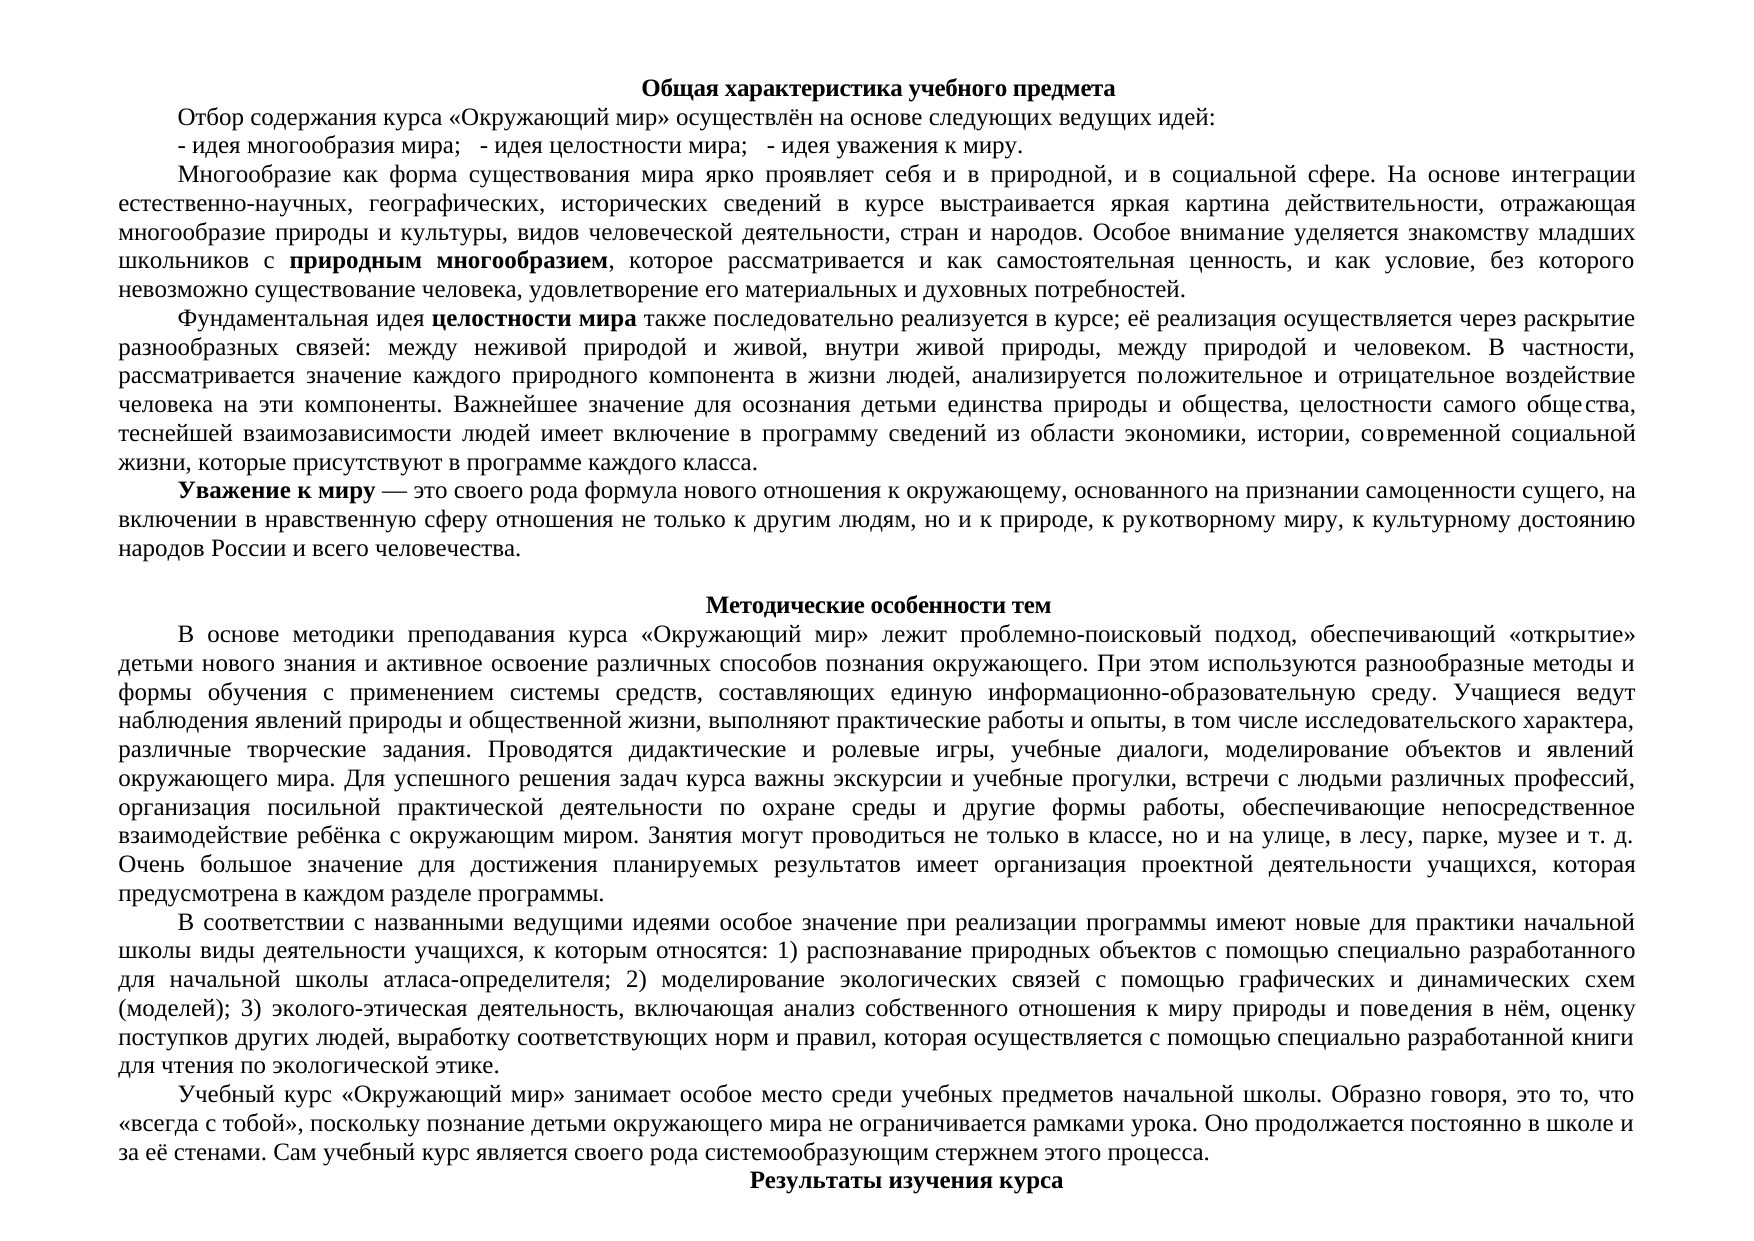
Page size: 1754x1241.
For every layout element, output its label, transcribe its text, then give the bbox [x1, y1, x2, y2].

text Методические особенности тем [118, 591, 1639, 619]
text - идея многообразия мира; - идея целостности мира; - идея уважения к миру. [118, 131, 1636, 159]
text Общая характеристика учебного предмета [118, 73, 1624, 102]
text В соответствии с названными ведущими идеями особое значение при реализации программы имеют новые для практики начальной школы виды деятельности учащихся, к которым относятся: 1) распознавание природных объектов с помощью специально разработанного для начальной школы атласа-определителя; 2) моделирование экологических связей с помощью графических и динамических схем (моделей); 3) эколого-этическая деятельность, включающая анализ собственного отношения к миру природы и поведения в нём, оценку поступков других людей, выработку соответствующих норм и правил, которая осуществляется с помощью специально разработанной книги для чтения по экологической этике. [118, 907, 1636, 1079]
text Многообразие как форма существования мира ярко проявляет себя и в природной, и в социальной сфере. На основе интеграции естественно-научных, географических, исторических сведений в курсе выстраивается яркая картина действительности, отражающая многообразие природы и культуры, видов человеческой деятельности, стран и народов. Особое внимание уделяется знакомству младших школьников с природным многообразием, которое рассматривается и как самостоятельная ценность, и как условие, без которого невозможно существование человека, удовлетворение его материальных и духовных потребностей. [118, 159, 1636, 303]
text Уважение к миру — это своего рода формула нового отношения к окружающему, основанного на признании самоценности сущего, на включении в нравственную сферу отношения не только к другим людям, но и к природе, к рукотворному миру, к культурному достоянию народов России и всего человечества. [118, 476, 1636, 562]
text Фундаментальная идея целостности мира также последовательно реализуется в курсе; её реализация осуществляется через раскрытие разнообразных связей: между неживой природой и живой, внутри живой природы, между природой и человеком. В частности, рассматривается значение каждого природного компонента в жизни людей, анализируется положительное и отрицательное воздействие человека на эти компоненты. Важнейшее значение для осознания детьми единства природы и общества, целостности самого общества, теснейшей взаимозависимости людей имеет включение в программу сведений из области экономики, истории, современной социальной жизни, которые присутствуют в программе каждого класса. [118, 303, 1636, 476]
text В основе методики преподавания курса «Окружающий мир» лежит проблемно-поисковый подход, обеспечивающий «открытие» детьми нового знания и активное освоение различных способов познания окружающего. При этом используются разнообразные методы и формы обучения с применением системы средств, составляющих единую информационно-образовательную среду. Учащиеся ведут наблюдения явлений природы и общественной жизни, выполняют практические работы и опыты, в том числе исследовательского характера, различные творческие задания. Проводятся дидактические и ролевые игры, учебные диалоги, моделирование объектов и явлений окружающего мира. Для успешного решения задач курса важны экскурсии и учебные прогулки, встречи с людьми различных профессий, организация посильной практической деятельности по охране среды и другие формы работы, обеспечивающие непосредственное взаимодействие ребёнка с окружающим миром. Занятия могут проводиться не только в классе, но и на улице, в лесу, парке, музее и т. д. Очень большое значение для достижения планируемых результатов имеет организация проектной деятельности учащихся, которая предусмотрена в каждом разделе программы. [118, 619, 1636, 907]
text Результаты изучения курса [118, 1166, 1636, 1194]
text Отбор содержания курса «Окружающий мир» осуществлён на основе следующих ведущих идей: [118, 102, 1636, 131]
text Учебный курс «Окружающий мир» занимает особое место среди учебных предметов начальной школы. Образно говоря, это то, что «всегда с тобой», поскольку познание детьми окружающего мира не ограничивается рамками урока. Оно продолжается постоянно в школе и за её стенами. Сам учебный курс является своего рода системообразующим стержнем этого процесса. [118, 1079, 1636, 1166]
